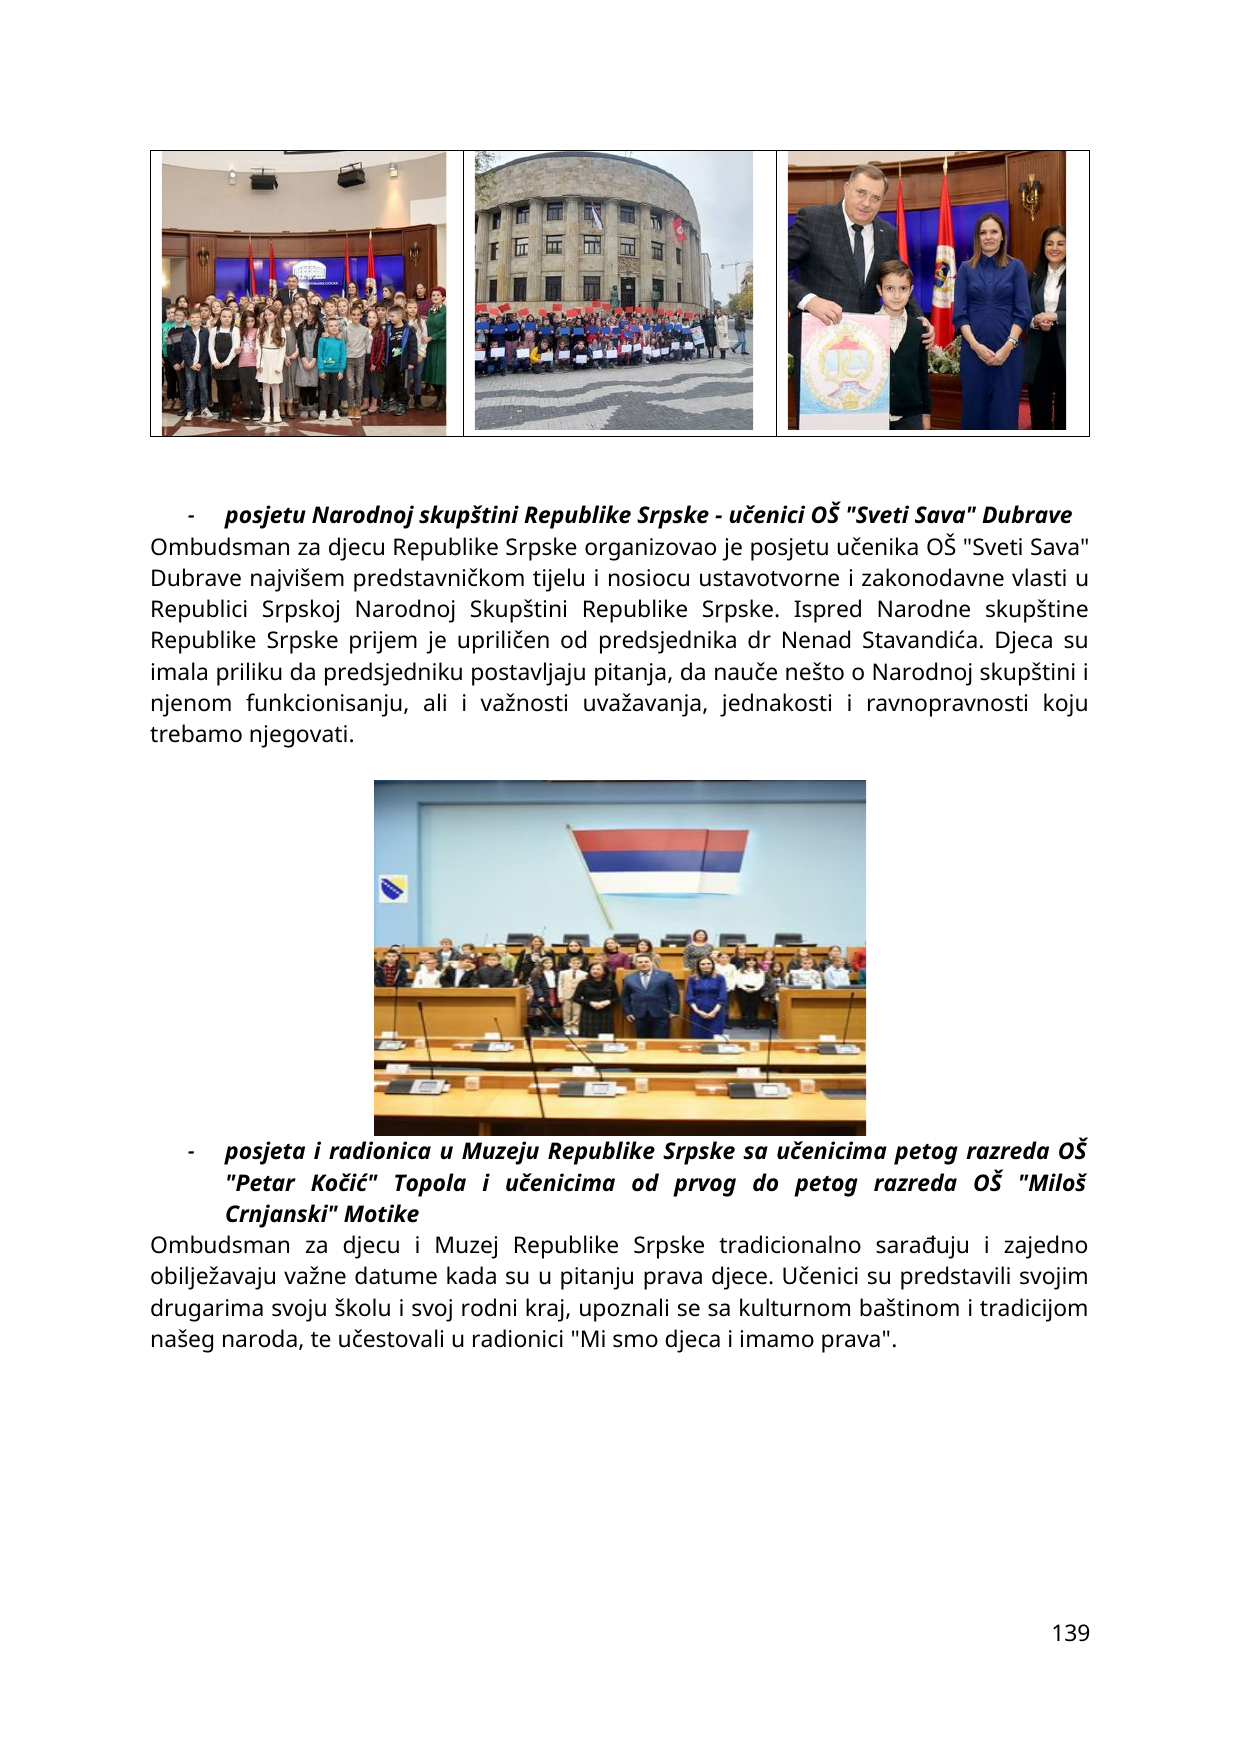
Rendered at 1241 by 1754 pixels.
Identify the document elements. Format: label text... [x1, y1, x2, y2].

list posjeta i radionica u Muzeju Republike Srpske sa učenicima petog razreda OŠ "Petar Kočić" Topola i učenicima od prvog do petog razreda OŠ "Miloš Crnjanski" Motike [187, 1135, 1090, 1229]
text Ombudsman za djecu Republike Srpske organizovao je posjetu učenika OŠ "Sveti Sava" Dubrave najvišem predstavničkom tijelu i nosiocu ustavotvorne i zakonodavne vlasti u Republici Srpskoj Narodnoj Skupštini Republike Srpske. Ispred Narodne skupštine Republike Srpske prijem je upriličen od predsjednika dr Nenad Stavandića. Djeca su imala priliku da predsjedniku postavljaju pitanja, da nauče nešto o Narodnoj skupštini i njenom funkcionisanju, ali i važnosti uvažavanja, jednakosti i ravnopravnosti koju trebamo njegovati. [150, 531, 1090, 749]
table_header [447, 151, 463, 436]
picture [787, 151, 1067, 430]
table_header [777, 151, 1089, 436]
picture [474, 151, 754, 430]
text Ombudsman za djecu i Muzej Republike Srpske tradicionalno sarađuju i zajedno obilježavaju važne datume kada su u pitanju prava djece. Učenici su predstavili svojim drugarima svoju školu i svoj rodni kraj, upoznali se sa kulturnom baštinom i tradicijom našeg naroda, te učestovali u radionici "Mi smo djeca i imamo prava". [150, 1229, 1090, 1354]
list posjetu Narodnoj skupštini Republike Srpske - učenici OŠ "Sveti Sava" Dubrave [187, 499, 1090, 531]
picture [374, 780, 867, 1136]
picture [161, 151, 447, 436]
table_header [151, 151, 161, 436]
table_header [464, 151, 776, 436]
